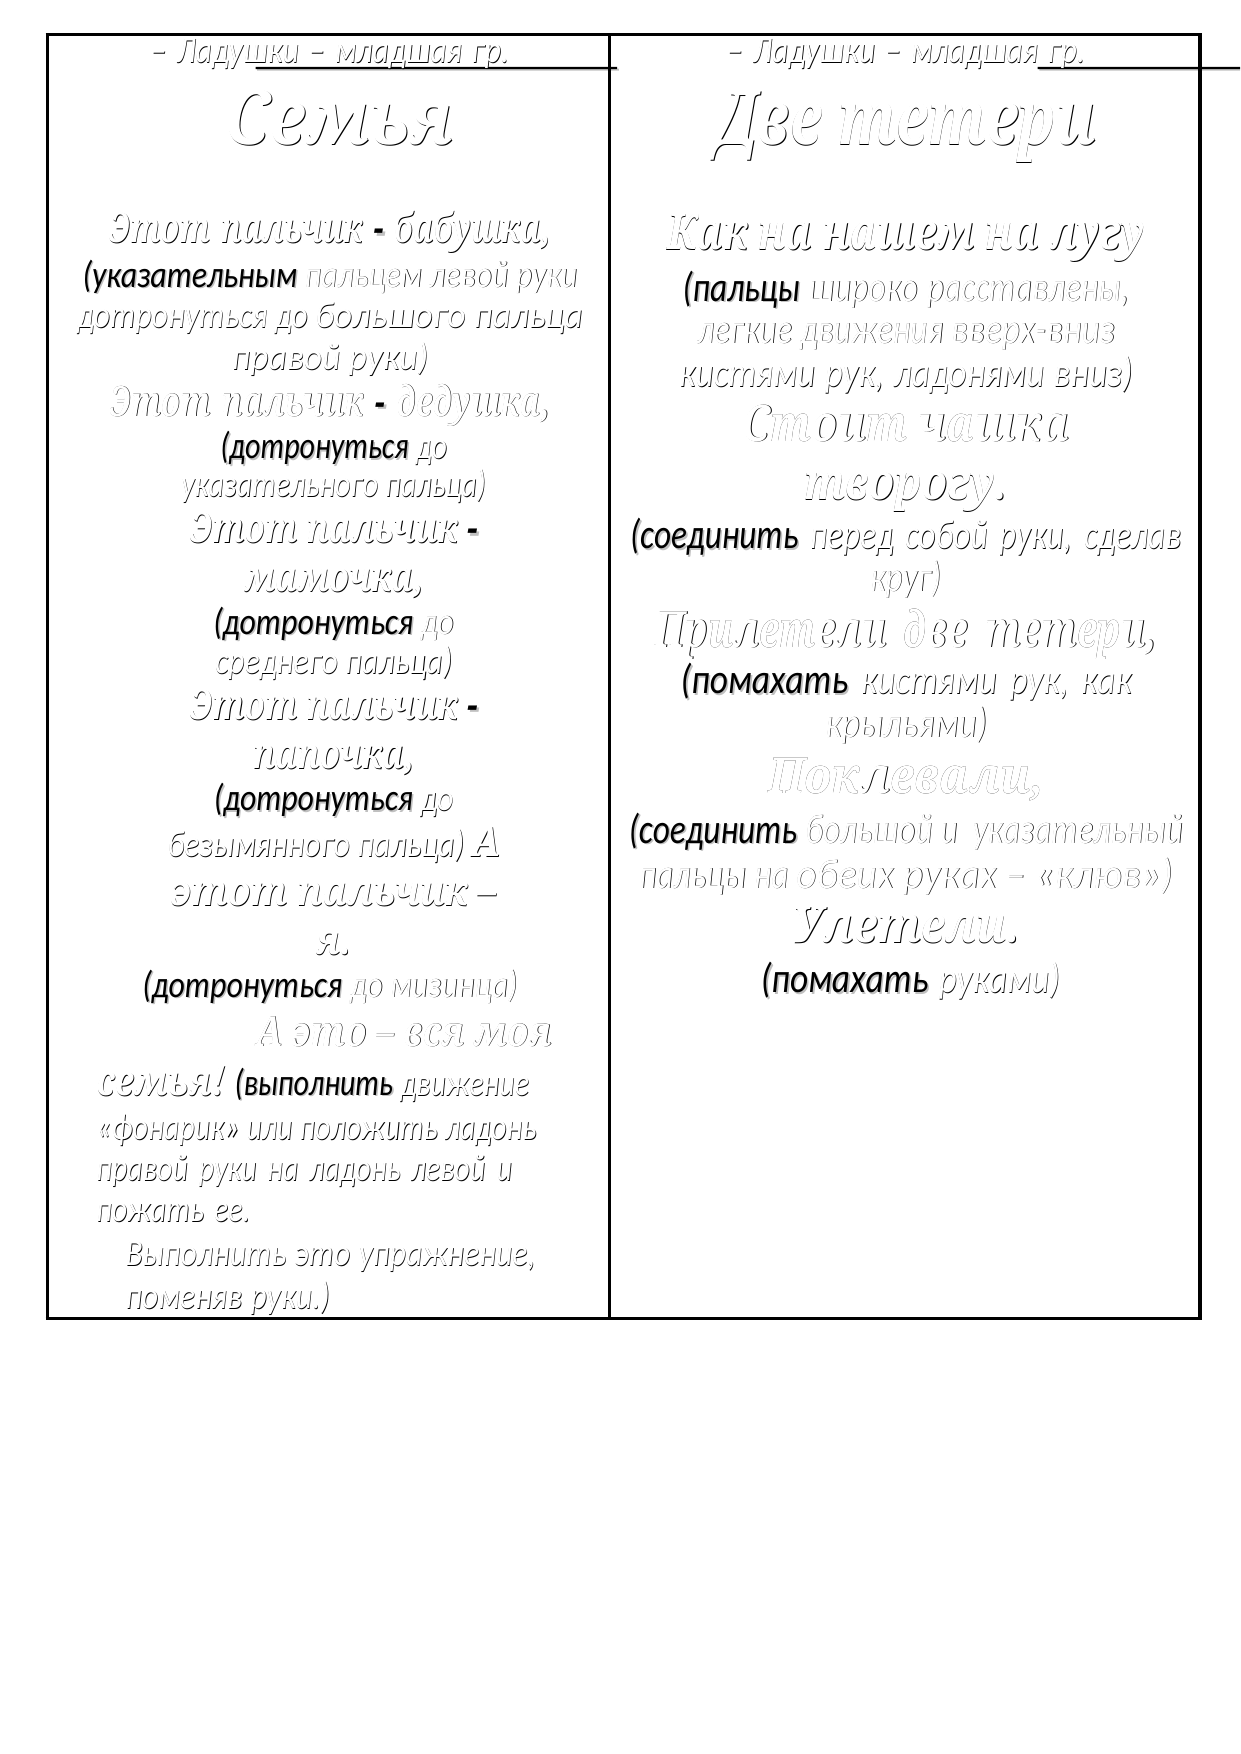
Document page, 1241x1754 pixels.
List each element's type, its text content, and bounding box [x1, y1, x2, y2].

table_header – Ладушки – младшая гр. Две тетери Как на нашем на лугу (пальцы широко расставлены, легкие движения вверх-вниз кистями рук, ладонями вниз) Стоит чашка творогу. (соединить перед собой руки, сделав круг) Прилетели две тетери, (помахать кистями рук, как крыльями) Поклевали, (соединить большой и указательный пальцы на обеих руках – «клюв») Улетели. (помахать руками) [611, 36, 1198, 1317]
table_header – Ладушки – младшая гр. Семья Этот пальчик - бабушка, (указательным пальцем левой руки дотронуться до большого пальца правой руки) Этот пальчик - дедушка, (дотронуться до указательного пальца) Этот пальчик - мамочка, (дотронуться до среднего пальца) Этот пальчик - папочка, (дотронуться до безымянного пальца) А этот пальчик – я. (дотронуться до мизинца) А это – вся моя семья! (выполнить движение «фонарик» или положить ладонь правой руки на ладонь левой и пожать ее. Выполнить это упражнение, поменяв руки.) [49, 36, 608, 1317]
